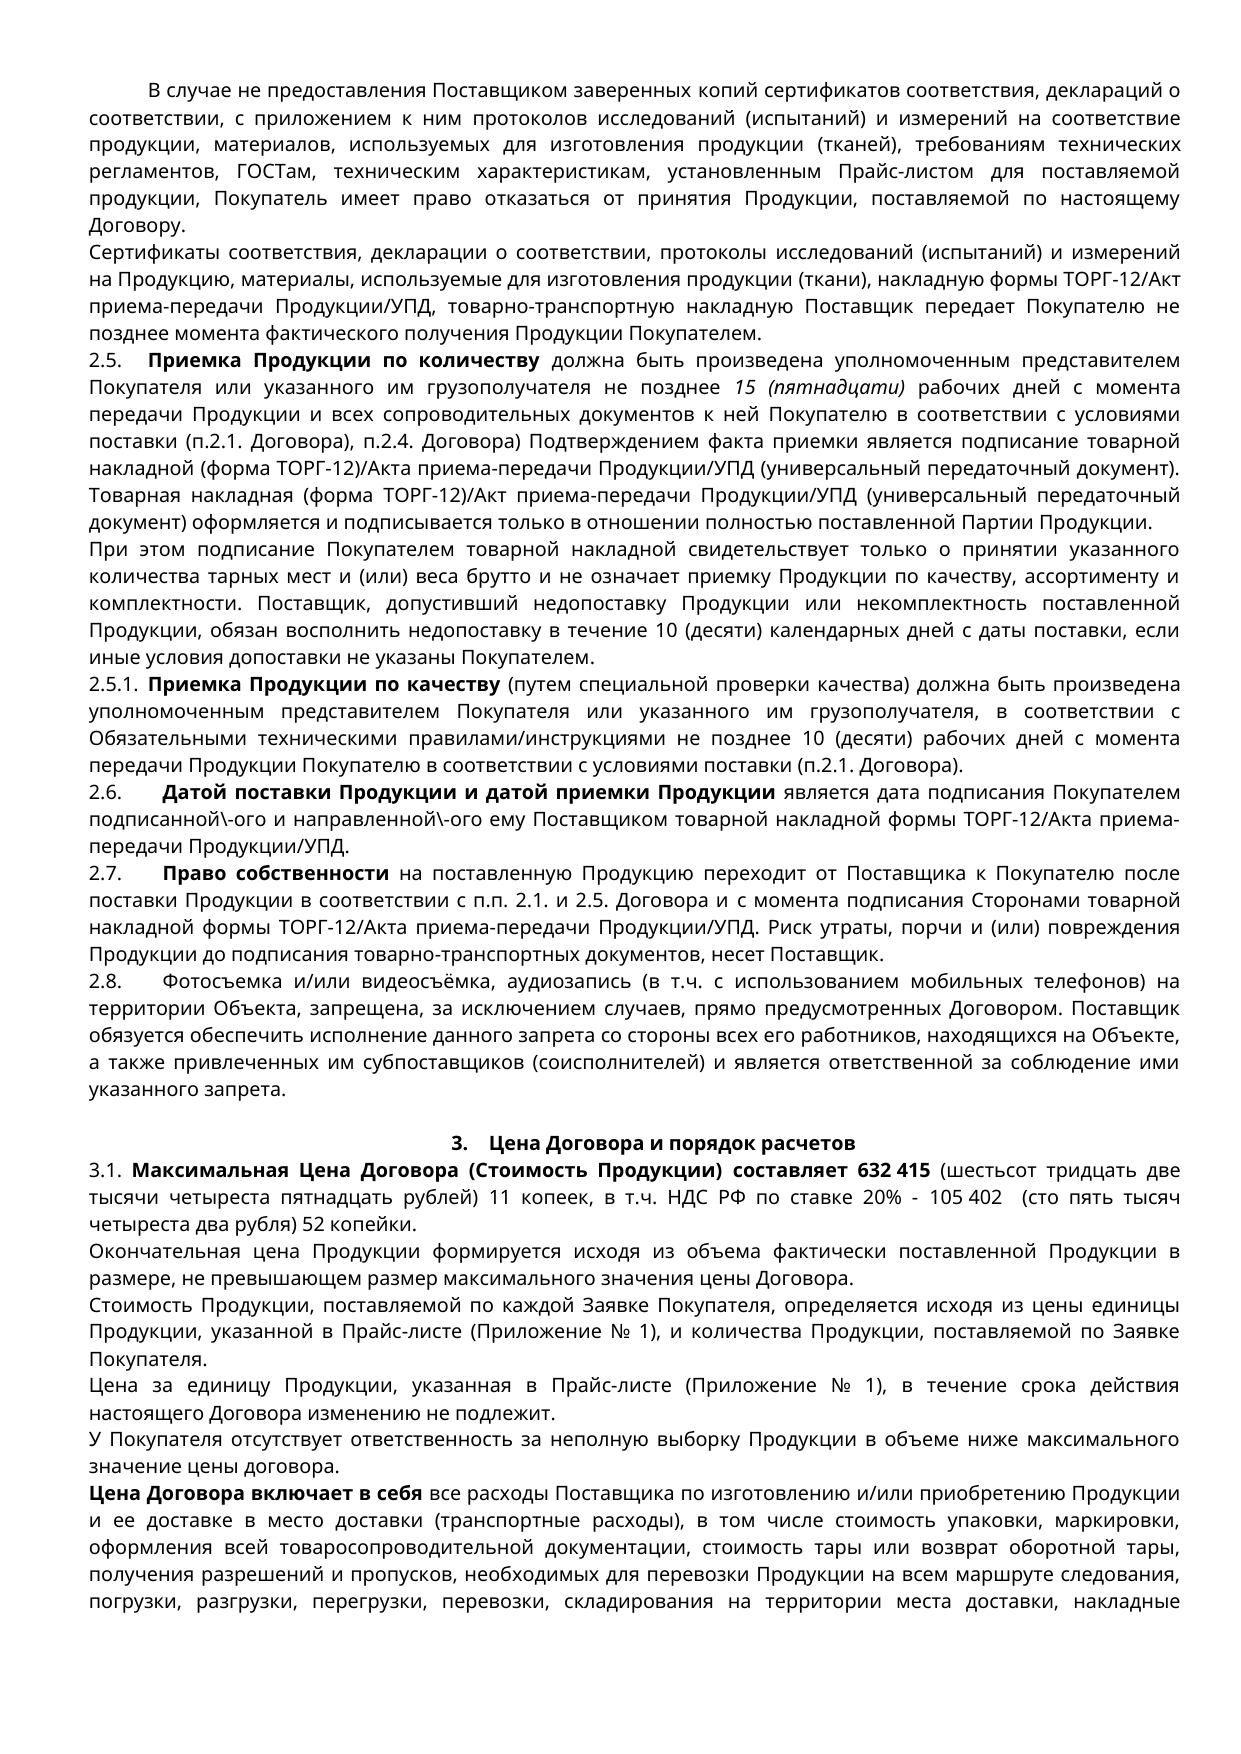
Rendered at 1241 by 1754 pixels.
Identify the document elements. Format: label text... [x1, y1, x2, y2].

text Окончательная цена Продукции формируется исходя из объема фактически поставленной Продукции в размере, не превышающем размер максимального значения цены Договора. [89, 1237, 1181, 1291]
text В случае не предоставления Поставщиком заверенных копий сертификатов соответствия, деклараций о соответствии, с приложением к ним протоколов исследований (испытаний) и измерений на соответствие продукции, материалов, используемых для изготовления продукции (тканей), требованиям технических регламентов, ГОСТам, техническим характеристикам, установленным Прайс-листом для поставляемой продукции, Покупатель имеет право отказаться от принятия Продукции, поставляемой по настоящему Договору. [89, 77, 1181, 239]
list Приемка Продукции по количеству должна быть произведена уполномоченным представителем Покупателя или указанного им грузополучателя не позднее 15 (пятнадцати) рабочих дней с момента передачи Продукции и всех сопроводительных документов к ней Покупателю в соответствии с условиями поставки (п.2.1. Договора), п.2.4. Договора) Подтверждением факта приемки является подписание товарной накладной (форма ТОРГ-12)/Акта приема-передачи Продукции/УПД (универсальный передаточный документ). Товарная накладная (форма ТОРГ-12)/Акт приема-передачи Продукции/УПД (универсальный передаточный документ) оформляется и подписывается только в отношении полностью поставленной Партии Продукции. [89, 347, 1181, 535]
list Фотосъемка и/или видеосъёмка, аудиозапись (в т.ч. с использованием мобильных телефонов) на территории Объекта, запрещена, за исключением случаев, прямо предусмотренных Договором. Поставщик обязуется обеспечить исполнение данного запрета со стороны всех его работников, находящихся на Объекте, а также привлеченных им субпоставщиков (соисполнителей) и является ответственной за соблюдение ими указанного запрета. [89, 967, 1181, 1102]
list Право собственности на поставленную Продукцию переходит от Поставщика к Покупателю после поставки Продукции в соответствии с п.п. 2.1. и 2.5. Договора и с момента подписания Сторонами товарной накладной формы ТОРГ-12/Акта приема-передачи Продукции/УПД. Риск утраты, порчи и (или) повреждения Продукции до подписания товарно-транспортных документов, несет Поставщик. [89, 859, 1181, 967]
text Сертификаты соответствия, декларации о соответствии, протоколы исследований (испытаний) и измерений на Продукцию, материалы, используемые для изготовления продукции (ткани), накладную формы ТОРГ-12/Акт приема-передачи Продукции/УПД, товарно-транспортную накладную Поставщик передает Покупателю не позднее момента фактического получения Продукции Покупателем. [89, 239, 1181, 347]
list Цена Договора и порядок расчетов [126, 1129, 1181, 1156]
text У Покупателя отсутствует ответственность за неполную выборку Продукции в объеме ниже максимального значение цены договора. [89, 1426, 1181, 1480]
list Датой поставки Продукции и датой приемки Продукции является дата подписания Покупателем подписанной\-ого и направленной\-ого ему Поставщиком товарной накладной формы ТОРГ-12/Акта приема-передачи Продукции/УПД. [89, 778, 1181, 859]
list При этом подписание Покупателем товарной накладной свидетельствует только о принятии указанного количества тарных мест и (или) веса брутто и не означает приемку Продукции по качеству, ассортименту и комплектности. Поставщик, допустивший недопоставку Продукции или некомплектность поставленной Продукции, обязан восполнить недопоставку в течение 10 (десяти) календарных дней с даты поставки, если иные условия допоставки не указаны Покупателем. [89, 535, 1181, 670]
text Цена за единицу Продукции, указанная в Прайс-листе (Приложение № 1), в течение срока действия настоящего Договора изменению не подлежит. [89, 1372, 1181, 1426]
list Приемка Продукции по качеству (путем специальной проверки качества) должна быть произведена уполномоченным представителем Покупателя или указанного им грузополучателя, в соответствии с Обязательными техническими правилами/инструкциями не позднее 10 (десяти) рабочих дней с момента передачи Продукции Покупателю в соответствии с условиями поставки (п.2.1. Договора). [89, 670, 1181, 778]
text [89, 1480, 1181, 1614]
text Стоимость Продукции, поставляемой по каждой Заявке Покупателя, определяется исходя из цены единицы Продукции, указанной в Прайс-листе (Приложение № 1), и количества Продукции, поставляемой по Заявке Покупателя. [89, 1291, 1181, 1372]
text 3.1. Максимальная Цена Договора (Стоимость Продукции) составляет 632 415 (шестьсот тридцать две тысячи четыреста пятнадцать рублей) 11 копеек, в т.ч. НДС РФ по ставке 20% - 105 402 (сто пять тысяч четыреста два рубля) 52 копейки. [89, 1156, 1181, 1237]
